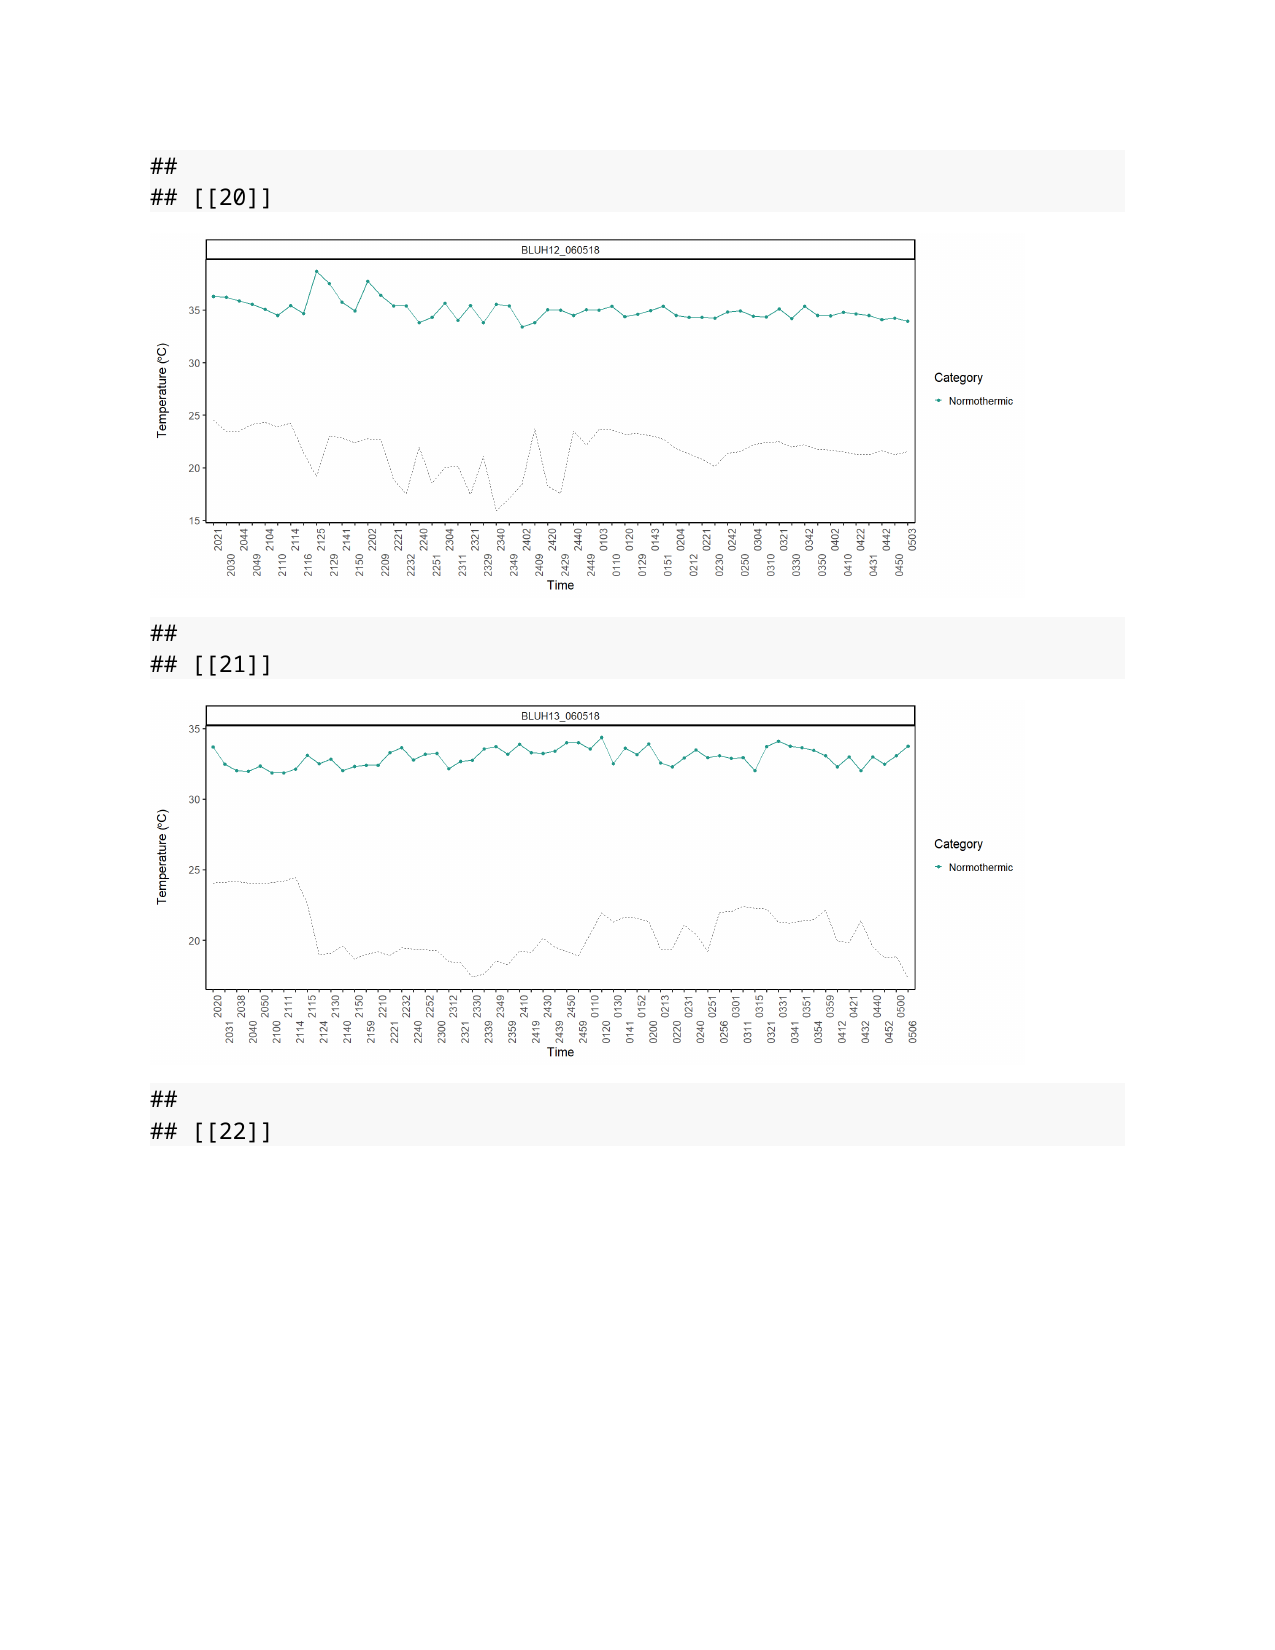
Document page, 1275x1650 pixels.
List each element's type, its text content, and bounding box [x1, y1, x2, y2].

picture [150, 233, 1025, 598]
text ## ## [[20]] [150, 150, 1125, 212]
text ## ## [[22]] [150, 1083, 1125, 1146]
text ## ## [[21]] [150, 617, 1125, 679]
picture [150, 700, 1025, 1065]
